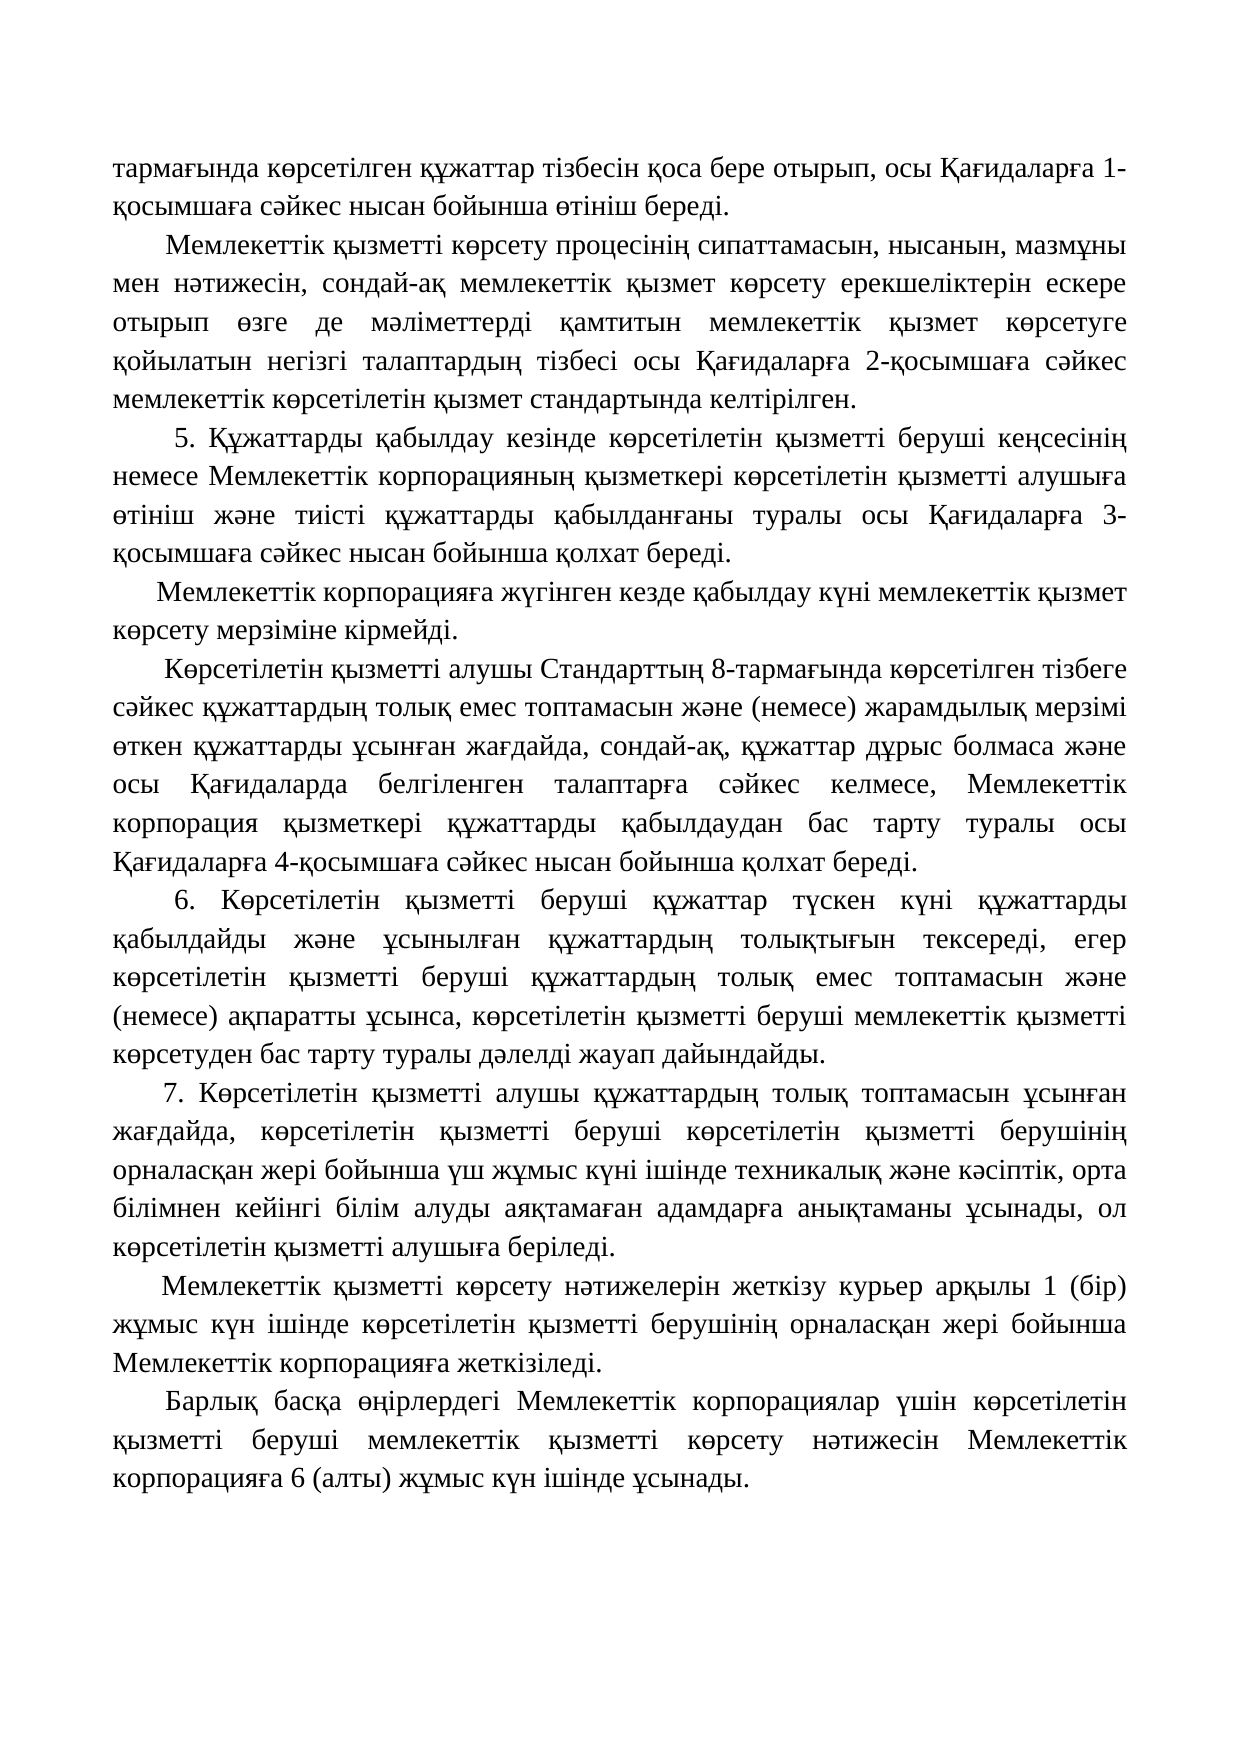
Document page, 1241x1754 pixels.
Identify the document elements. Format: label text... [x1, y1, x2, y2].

text 6. Көрсетілетін қызметті беруші құжаттар түскен күні құжаттарды қабылдайды және ұсынылған құжаттардың толықтығын тексереді, егер көрсетілетін қызметті беруші құжаттардың толық емес топтамасын және (немесе) ақпаратты ұсынса, көрсетілетін қызметті беруші мемлекеттік қызметті көрсетуден бас тарту туралы дәлелді жауап дайындайды. [112, 882, 1128, 1070]
text 7. Көрсетілетін қызметті алушы құжаттардың толық топтамасын ұсынған жағдайда, көрсетілетін қызметті беруші көрсетілетін қызметті берушінің орналасқан жері бойынша үш жұмыс күні ішінде техникалық және кәсіптік, орта білімнен кейінгі білім алуды аяқтамаған адамдарға анықтаманы ұсынады, ол көрсетілетін қызметті алушыға беріледі. [112, 1075, 1128, 1263]
text Мемлекеттік қызметті көрсету нәтижелерін жеткізу курьер арқылы 1 (бір) жұмыс күн ішінде көрсетілетін қызметті берушінің орналасқан жері бойынша Мемлекеттік корпорацияға жеткізіледі. [112, 1268, 1128, 1378]
text Барлық басқа өңірлердегі Мемлекеттік корпорациялар үшін көрсетілетін қызметті беруші мемлекеттік қызметті көрсету нәтижесін Мемлекеттік корпорацияға 6 (алты) жұмыс күн ішінде ұсынады. [112, 1383, 1128, 1494]
text Мемлекеттік қызметті көрсету процесінің сипаттамасын, нысанын, мазмұны мен нәтижесін, сондай-ақ мемлекеттік қызмет көрсету ерекшеліктерін ескере отырып өзге де мәліметтерді қамтитын мемлекеттік қызмет көрсетуге қойылатын негізгі талаптардың тізбесі осы Қағидаларға 2-қосымшаға сәйкес мемлекеттік көрсетілетін қызмет стандартында келтірілген. [112, 227, 1128, 415]
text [112, 150, 1128, 222]
text 5. Құжаттарды қабылдау кезінде көрсетілетін қызметті беруші кеңсесінің немесе Мемлекеттік корпорацияның қызметкері көрсетілетін қызметті алушыға өтініш және тиісті құжаттарды қабылданғаны туралы осы Қағидаларға 3-қосымшаға сәйкес нысан бойынша қолхат береді. [112, 420, 1128, 569]
text Мемлекеттік корпорацияға жүгінген кезде қабылдау күні мемлекеттік қызмет көрсету мерзіміне кірмейді. [112, 574, 1128, 646]
text Көрсетілетін қызметті алушы Стандарттың 8-тармағында көрсетілген тізбеге сәйкес құжаттардың толық емес топтамасын және (немесе) жарамдылық мерзімі өткен құжаттарды ұсынған жағдайда, сондай-ақ, құжаттар дұрыс болмаса және осы Қағидаларда белгіленген талаптарға сәйкес келмесе, Мемлекеттік корпорация қызметкері құжаттарды қабылдаудан бас тарту туралы осы Қағидаларға 4-қосымшаға сәйкес нысан бойынша қолхат береді. [112, 651, 1128, 877]
